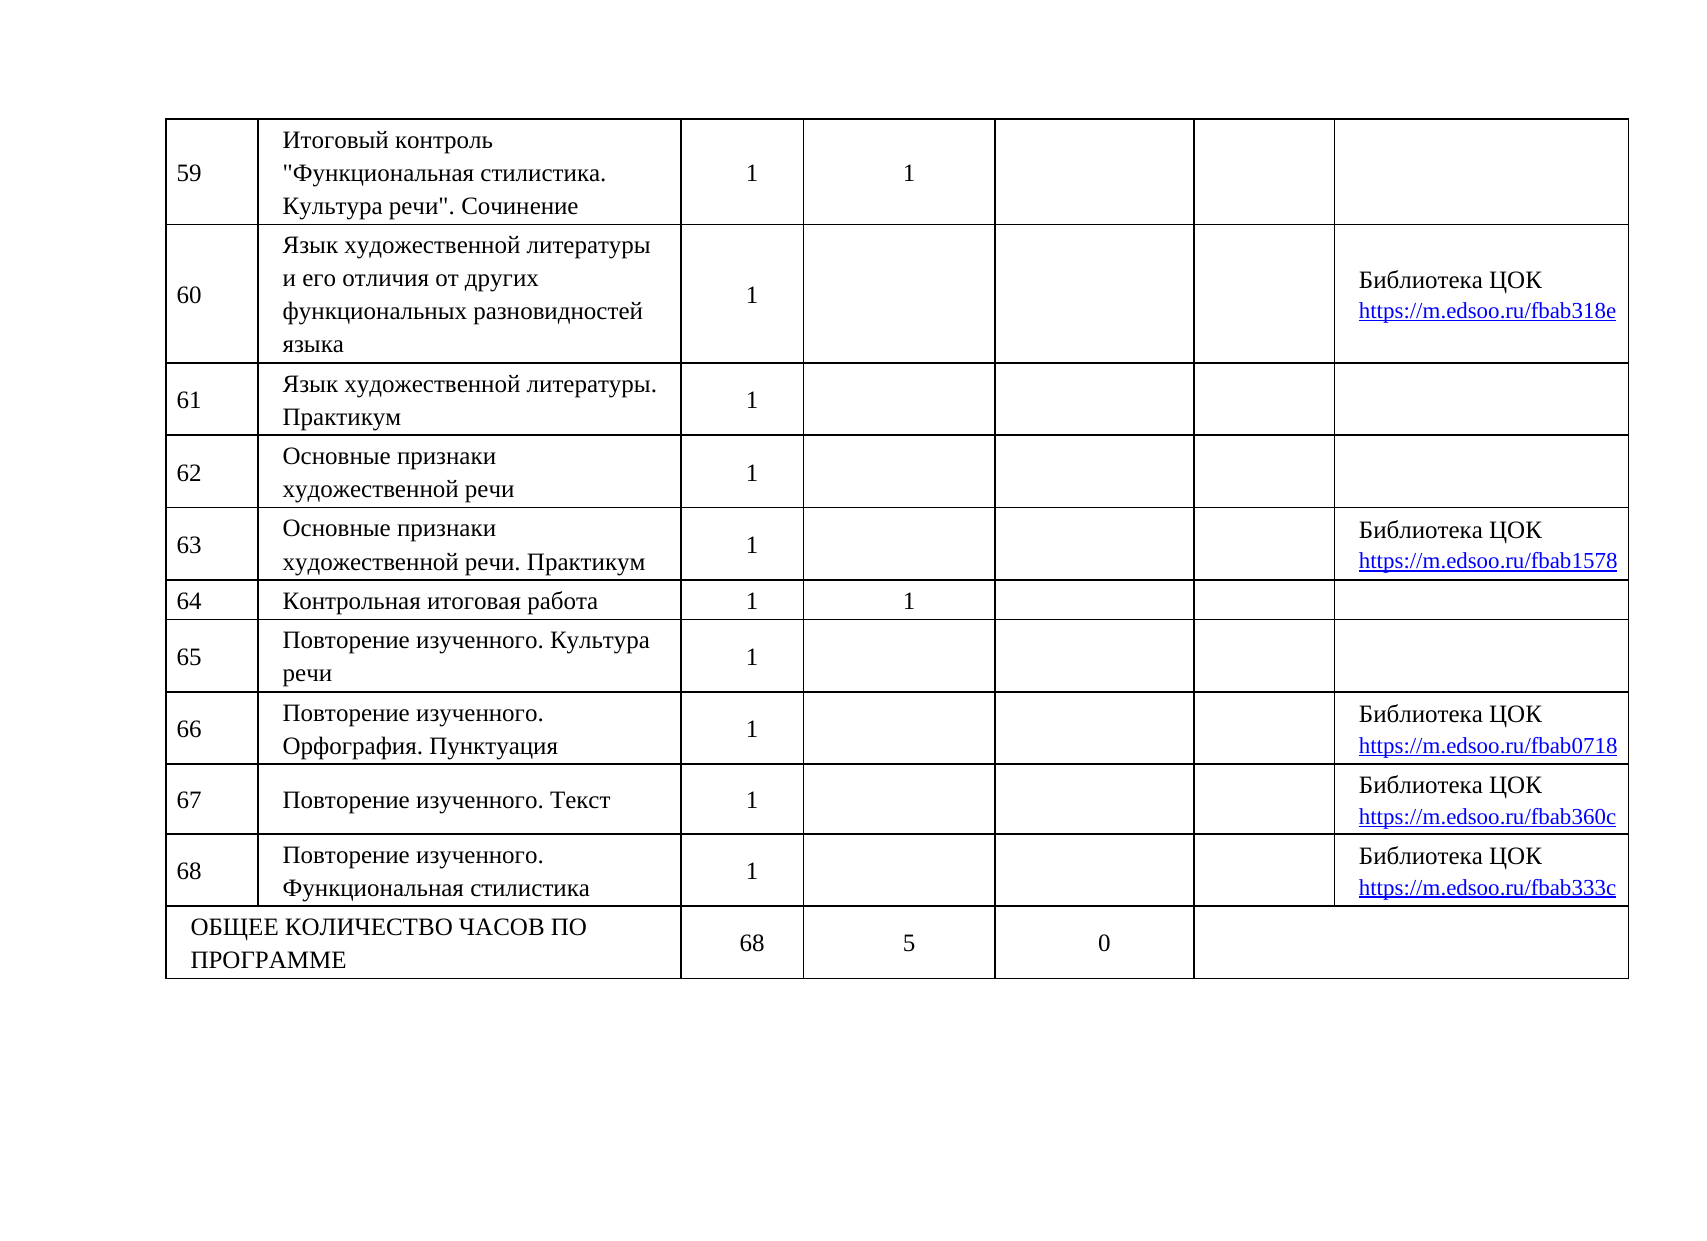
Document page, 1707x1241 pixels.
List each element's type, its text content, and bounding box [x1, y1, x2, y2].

table_cell 67 [167, 765, 257, 833]
table_cell [996, 364, 1193, 434]
table_cell Язык художественной литературы и его отличия от других функциональных разновидностей языка [259, 225, 680, 362]
table_cell Основные признаки художественной речи. Практикум [259, 508, 680, 579]
table_cell [1335, 436, 1628, 507]
table_cell [804, 693, 994, 763]
table_cell Повторение изученного. Функциональная стилистика [259, 835, 680, 905]
table_cell Итоговый контроль "Функциональная стилистика. Культура речи". Сочинение [259, 120, 680, 223]
table_cell [1335, 620, 1628, 691]
table_cell [1195, 120, 1334, 223]
table_cell [996, 225, 1193, 362]
table_cell [996, 508, 1193, 579]
table_cell 1 [682, 765, 803, 833]
table_cell [996, 581, 1193, 618]
table_cell Повторение изученного. Орфография. Пунктуация [259, 693, 680, 763]
table_cell [1195, 436, 1334, 507]
table_cell Повторение изученного. Текст [259, 765, 680, 833]
table_cell Библиотека ЦОК https://m.edsoo.ru/fbab0718 [1335, 693, 1628, 763]
table_cell 63 [167, 508, 257, 579]
table_cell 1 [804, 120, 994, 223]
table_cell [804, 620, 994, 691]
table_cell 1 [682, 436, 803, 507]
table_cell ОБЩЕЕ КОЛИЧЕСТВО ЧАСОВ ПО ПРОГРАММЕ [167, 907, 680, 978]
table_cell 61 [167, 364, 257, 434]
table_cell [996, 835, 1193, 905]
table_cell 1 [804, 581, 994, 618]
table_cell [1195, 907, 1628, 978]
table_cell [804, 436, 994, 507]
table_cell [804, 765, 994, 833]
table_cell 1 [682, 508, 803, 579]
table_cell Библиотека ЦОК https://m.edsoo.ru/fbab1578 [1335, 508, 1628, 579]
table_cell 5 [804, 907, 994, 978]
table_cell [804, 835, 994, 905]
table_cell 0 [996, 907, 1193, 978]
table_cell [1195, 693, 1334, 763]
table_cell [1335, 364, 1628, 434]
table_cell [996, 120, 1193, 223]
table_cell Повторение изученного. Культура речи [259, 620, 680, 691]
table_cell [804, 364, 994, 434]
table_cell 59 [167, 120, 257, 223]
table_cell 65 [167, 620, 257, 691]
table_cell [1195, 364, 1334, 434]
table_cell [1195, 581, 1334, 618]
table_cell [1195, 620, 1334, 691]
table_cell 1 [682, 835, 803, 905]
table_cell [1335, 120, 1628, 223]
table_cell Язык художественной литературы. Практикум [259, 364, 680, 434]
table_cell [996, 436, 1193, 507]
table_cell 1 [682, 693, 803, 763]
table_cell Библиотека ЦОК https://m.edsoo.ru/fbab360c [1335, 765, 1628, 833]
table_cell 1 [682, 364, 803, 434]
table_cell 1 [682, 581, 803, 618]
table_cell 1 [682, 225, 803, 362]
table_cell 64 [167, 581, 257, 618]
table_cell [1335, 581, 1628, 618]
table_cell 60 [167, 225, 257, 362]
table_cell [1195, 835, 1334, 905]
table_cell 1 [682, 620, 803, 691]
table_cell 66 [167, 693, 257, 763]
table_cell Библиотека ЦОК https://m.edsoo.ru/fbab333c [1335, 835, 1628, 905]
table_cell [1195, 765, 1334, 833]
table_cell [804, 225, 994, 362]
table_cell 1 [682, 120, 803, 223]
table_cell Библиотека ЦОК https://m.edsoo.ru/fbab318e [1335, 225, 1628, 362]
table_cell 68 [682, 907, 803, 978]
table_cell [1195, 508, 1334, 579]
table_cell [996, 765, 1193, 833]
table_cell Основные признаки художественной речи [259, 436, 680, 507]
table_cell Контрольная итоговая работа [259, 581, 680, 618]
table_cell [996, 620, 1193, 691]
table_cell 62 [167, 436, 257, 507]
table_cell 68 [167, 835, 257, 905]
table_cell [1195, 225, 1334, 362]
table_cell [804, 508, 994, 579]
table_cell [996, 693, 1193, 763]
